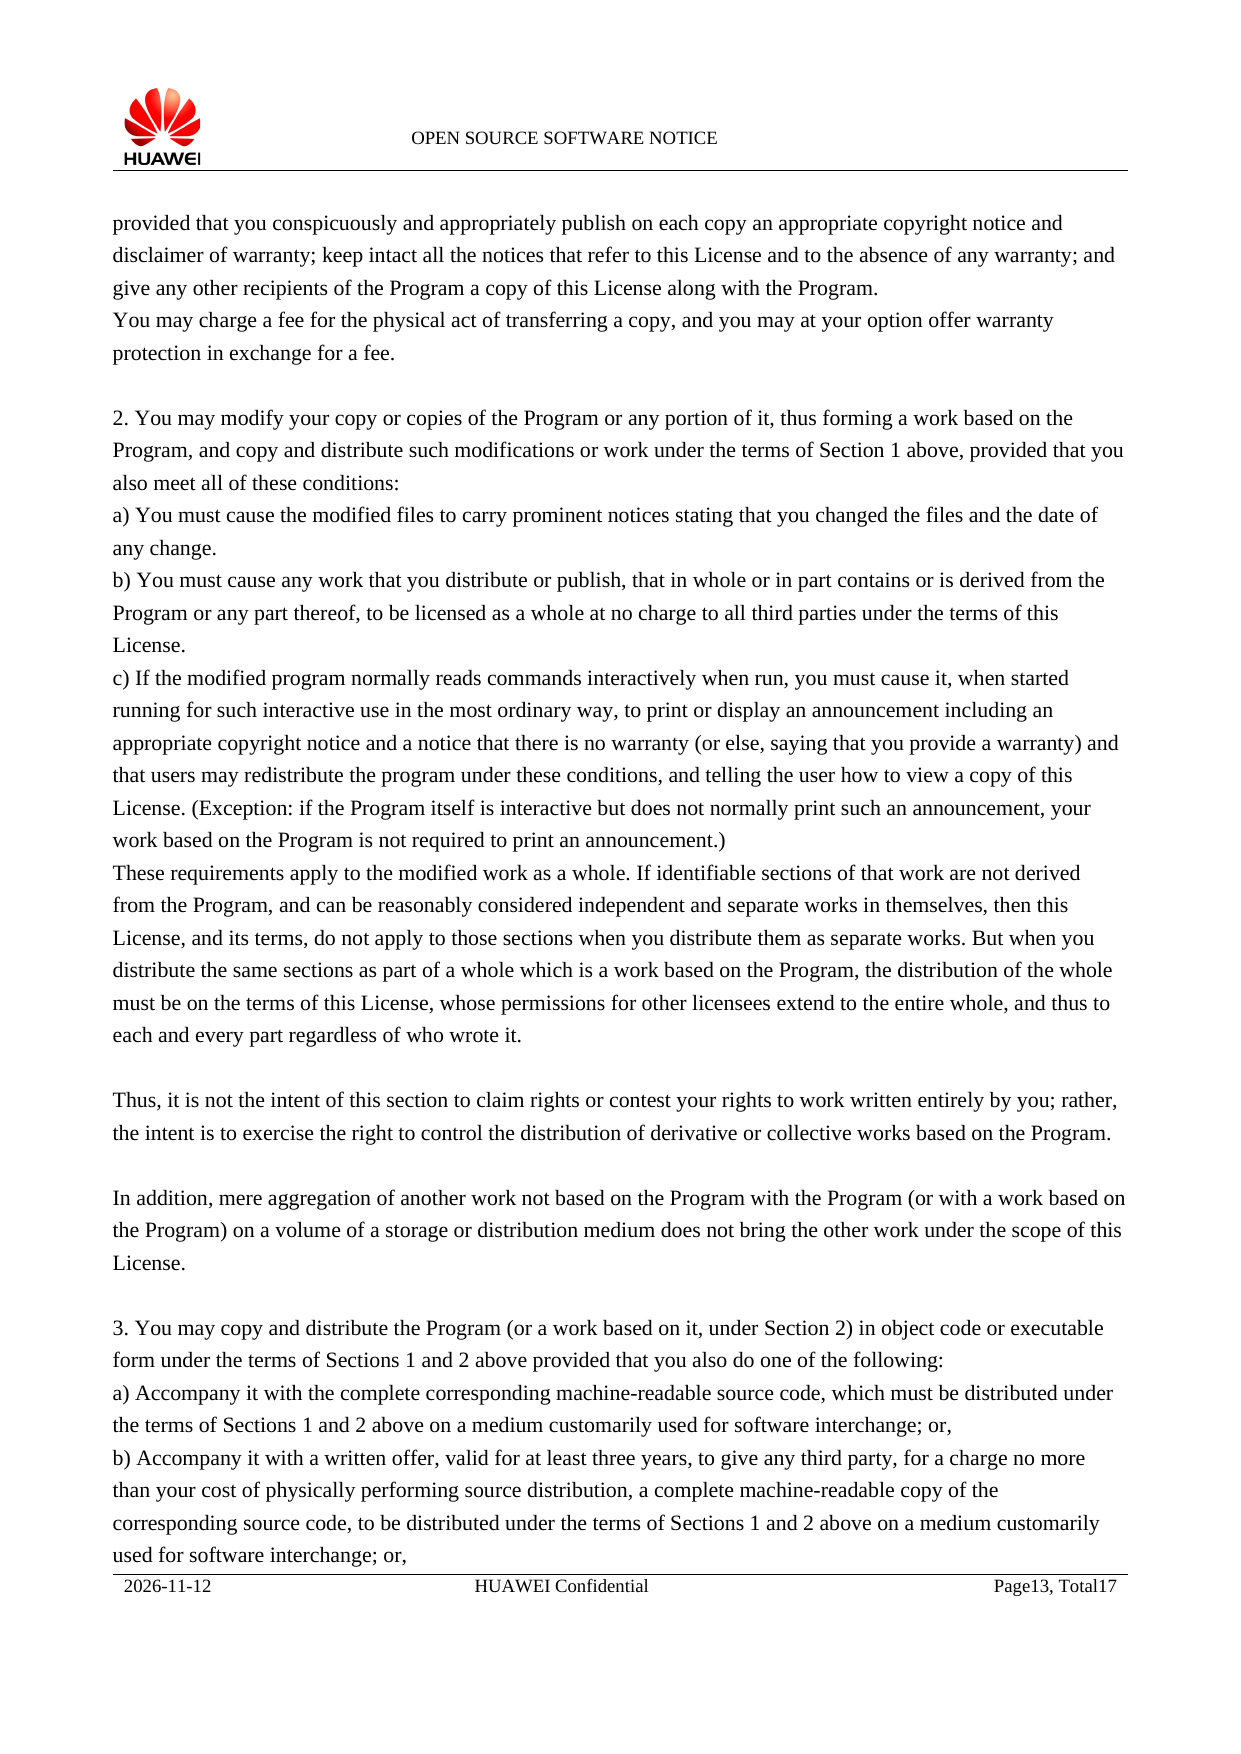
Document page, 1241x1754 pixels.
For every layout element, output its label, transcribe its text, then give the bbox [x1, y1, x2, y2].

picture [124, 88, 201, 165]
